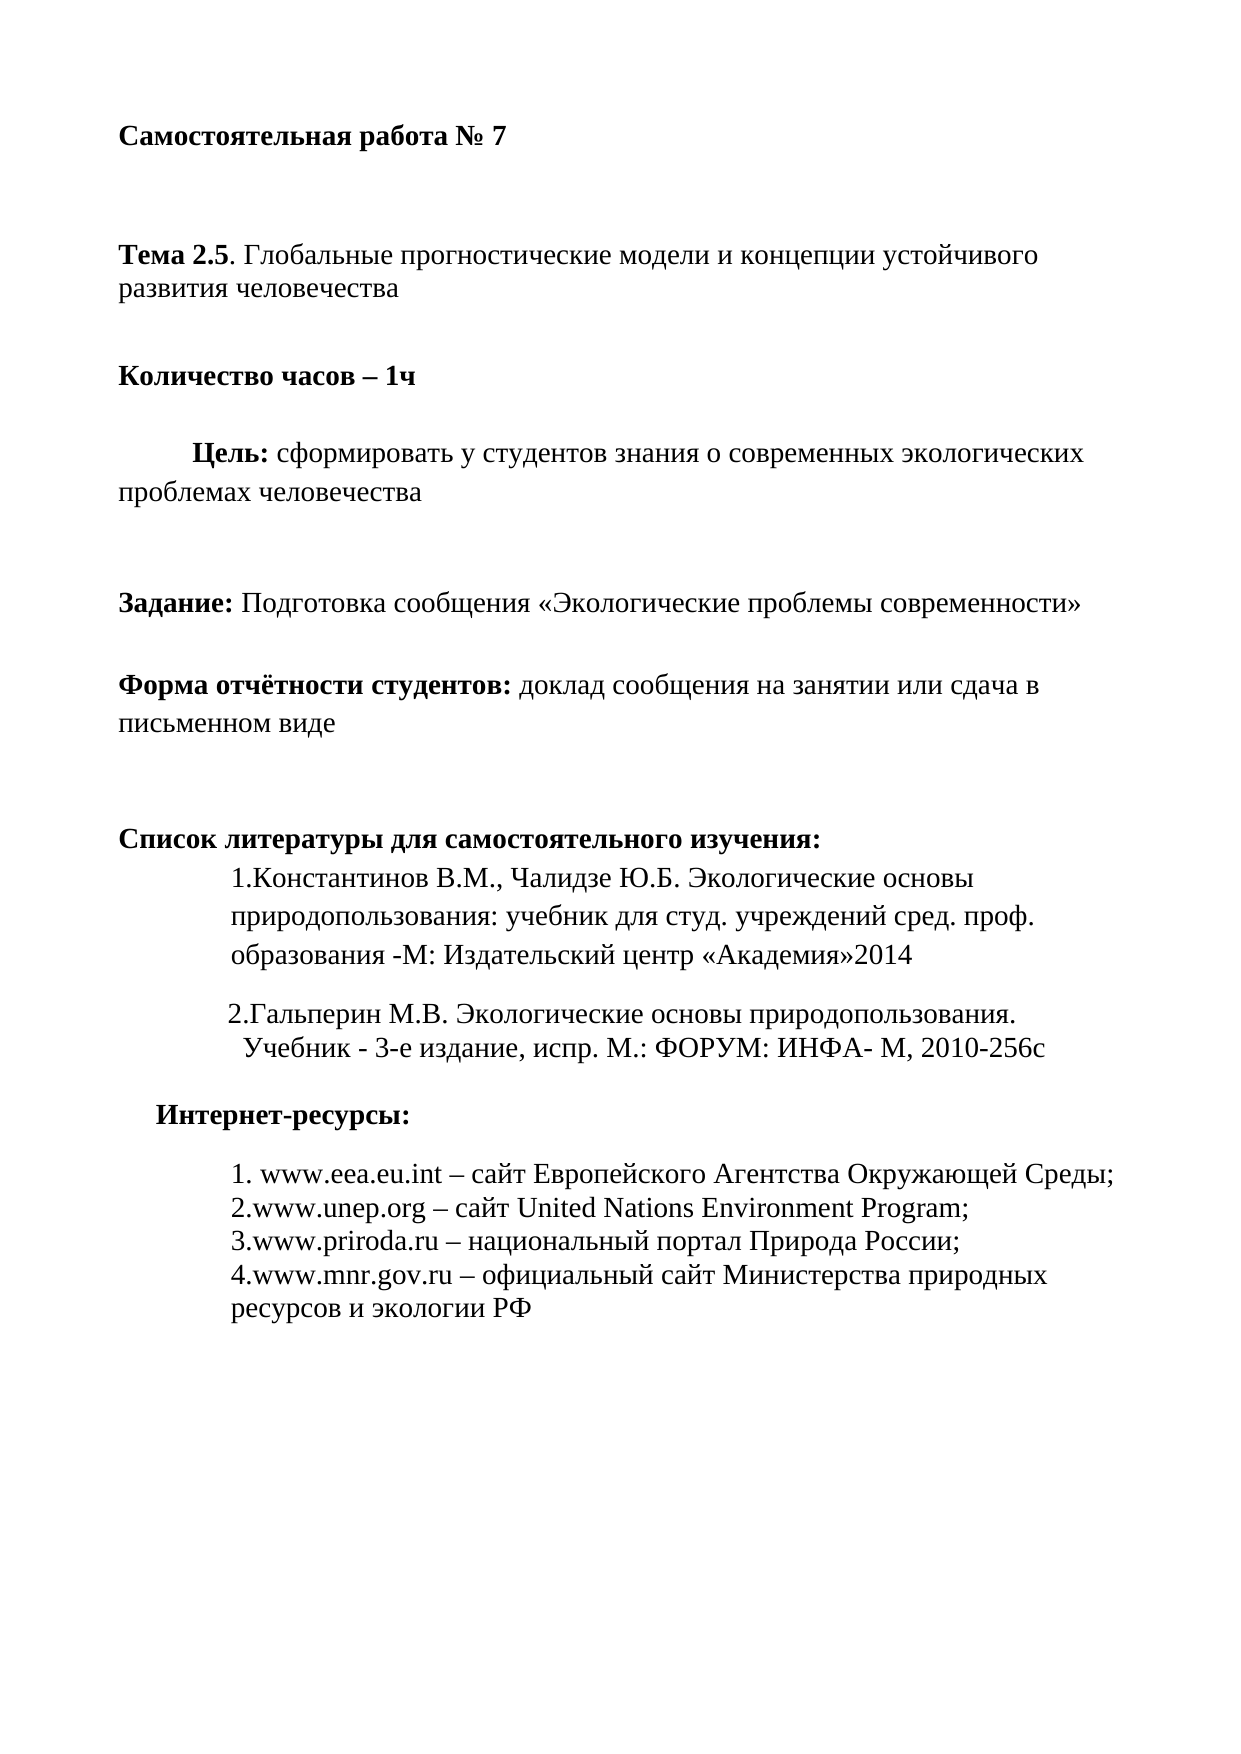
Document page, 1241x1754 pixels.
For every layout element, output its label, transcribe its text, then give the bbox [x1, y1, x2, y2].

list 2.www.unep.org – сайт United Nations Environment Program; [231, 1190, 1122, 1223]
text Задание: Подготовка сообщения «Экологические проблемы современности» [118, 596, 1122, 617]
text 4.www.mnr.gov.ru – официальный сайт Министерства природных ресурсов и экологии РФ [231, 1257, 1122, 1324]
text Тема 2.5. Глобальные прогностические модели и концепции устойчивого развития человечества [118, 237, 1122, 304]
text Самостоятельная работа № 7 [118, 118, 1122, 152]
text Учебник - 3-е издание, испр. М.: ФОРУМ: ИНФА- М, 2010-256с [118, 1030, 1122, 1063]
text Интернет-ресурсы: [156, 1097, 1122, 1130]
text Количество часов – 1ч [118, 358, 1122, 392]
text 1.Константинов В.М., Чалидзе Ю.Б. Экологические основы природопользования: учебник для студ. учреждений сред. проф. образования -М: Издательский центр «Академия»2014 [231, 860, 1122, 970]
list 1. www.eea.eu.int – сайт Европейского Агентства Окружающей Среды; [231, 1156, 1122, 1190]
text 3.www.priroda.ru – национальный портал Природа России; [231, 1223, 1122, 1257]
text Цель: сформировать у студентов знания о современных экологических проблемах человечества [118, 435, 1122, 507]
text Список литературы для самостоятельного изучения: [118, 821, 1122, 855]
text Форма отчётности студентов: доклад сообщения на занятии или сдача в письменном виде [118, 667, 1122, 739]
text 2.Гальперин М.В. Экологические основы природопользования. [118, 996, 1122, 1030]
